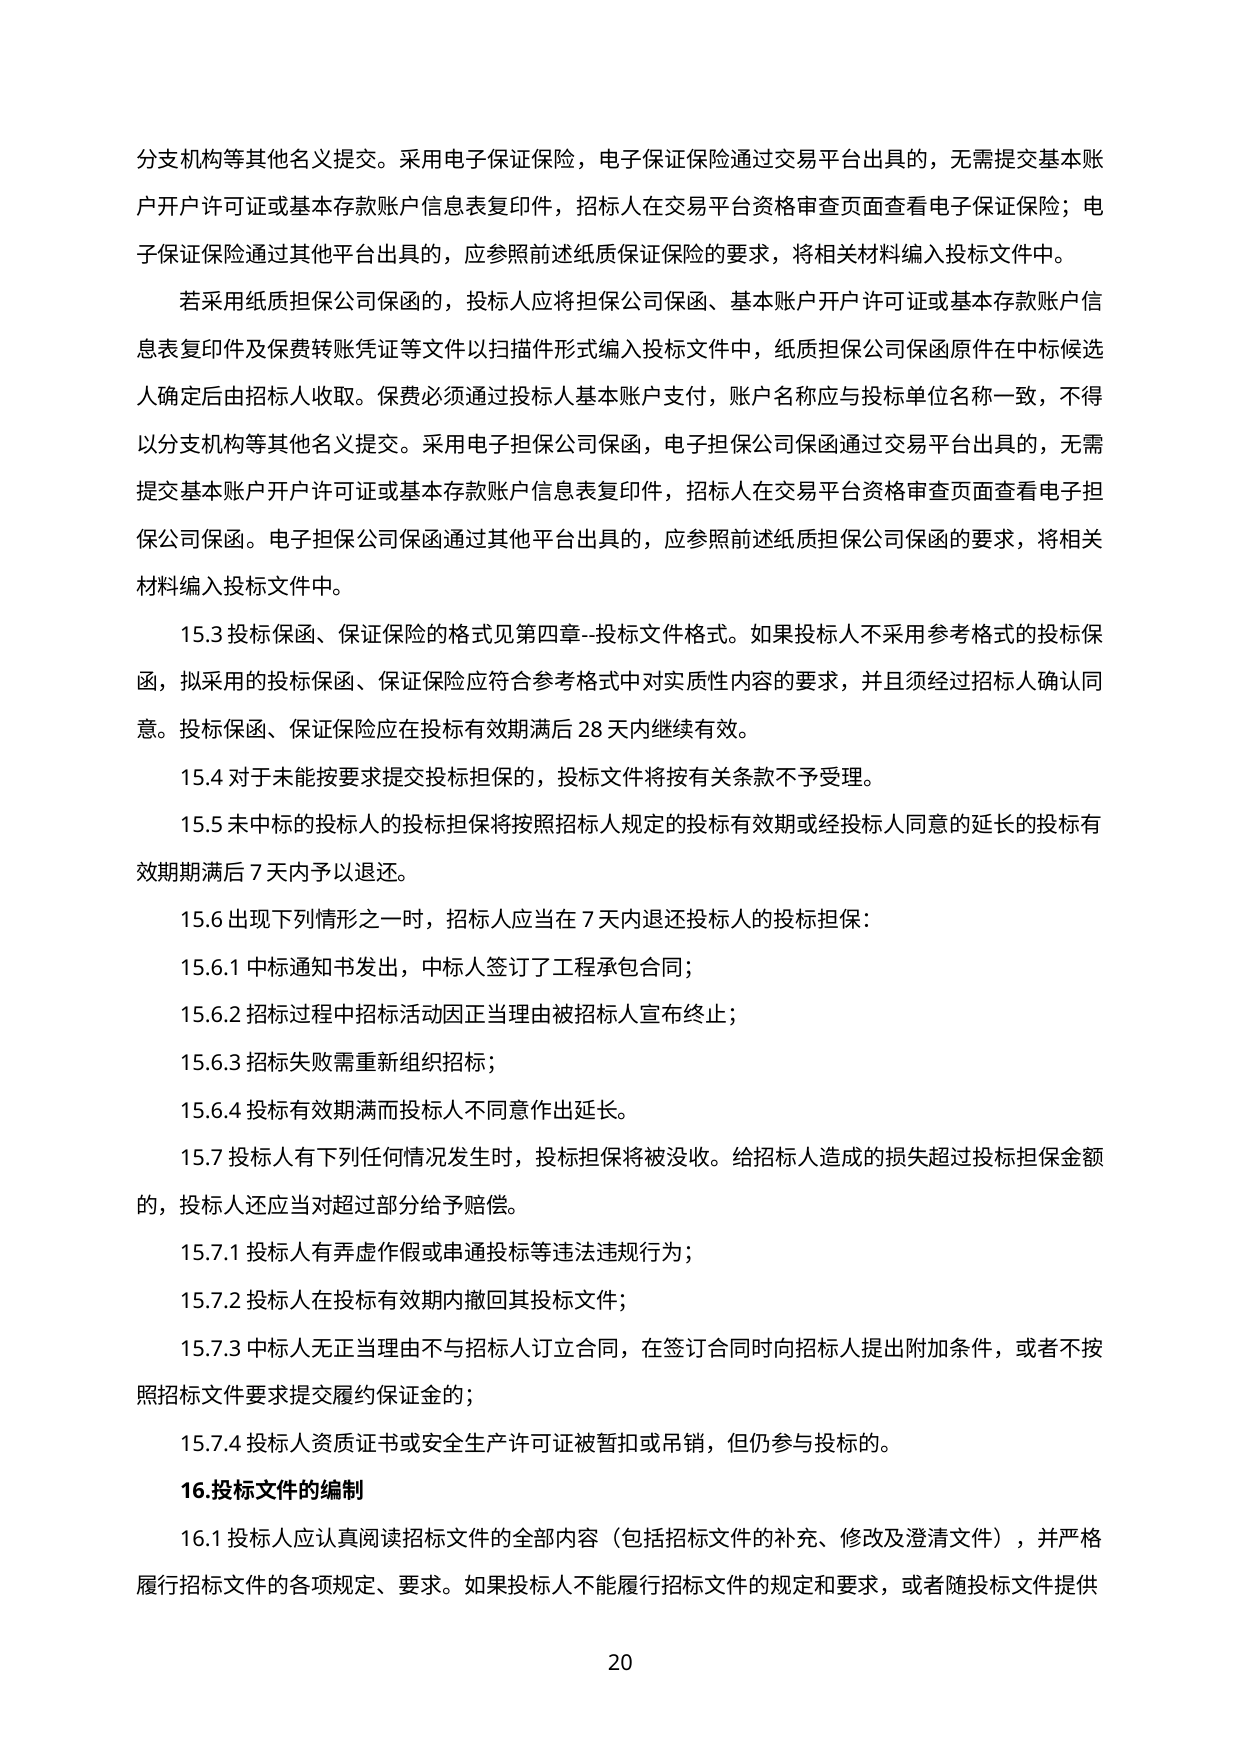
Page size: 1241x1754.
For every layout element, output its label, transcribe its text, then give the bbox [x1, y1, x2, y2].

text 15.7.4投标人资质证书或安全生产许可证被暂扣或吊销，但仍参与投标的。 [136, 1426, 1104, 1457]
text 15.6出现下列情形之一时，招标人应当在7天内退还投标人的投标担保： [136, 902, 1104, 934]
text 若采用纸质担保公司保函的，投标人应将担保公司保函、基本账户开户许可证或基本存款账户信息表复印件及保费转账凭证等文件以扫描件形式编入投标文件中，纸质担保公司保函原件在中标候选人确定后由招标人收取。保费必须通过投标人基本账户支付，账户名称应与投标单位名称一致，不得以分支机构等其他名义提交。采用电子担保公司保函，电子担保公司保函通过交易平台出具的，无需提交基本账户开户许可证或基本存款账户信息表复印件，招标人在交易平台资格审查页面查看电子担保公司保函。电子担保公司保函通过其他平台出具的，应参照前述纸质担保公司保函的要求，将相关材料编入投标文件中。 [136, 284, 1104, 601]
text 15.7.1投标人有弄虚作假或串通投标等违法违规行为； [136, 1235, 1104, 1267]
text 15.6.1中标通知书发出，中标人签订了工程承包合同； [136, 950, 1104, 982]
text 15.7 投标人有下列任何情况发生时，投标担保将被没收。给招标人造成的损失超过投标担保金额的，投标人还应当对超过部分给予赔偿。 [136, 1140, 1104, 1219]
text 16.投标文件的编制 [136, 1473, 1104, 1505]
text 15.6.3招标失败需重新组织招标； [136, 1045, 1104, 1077]
text 15.5未中标的投标人的投标担保将按照招标人规定的投标有效期或经投标人同意的延长的投标有效期期满后7天内予以退还。 [136, 807, 1104, 886]
text 15.6.2招标过程中招标活动因正当理由被招标人宣布终止； [136, 997, 1104, 1029]
text 15.4 对于未能按要求提交投标担保的，投标文件将按有关条款不予受理。 [136, 759, 1104, 791]
text 15.7.3中标人无正当理由不与招标人订立合同，在签订合同时向招标人提出附加条件，或者不按照招标文件要求提交履约保证金的； [136, 1331, 1104, 1410]
text 15.3投标保函、保证保险的格式见第四章--投标文件格式。如果投标人不采用参考格式的投标保函，拟采用的投标保函、保证保险应符合参考格式中对实质性内容的要求，并且须经过招标人确认同意。投标保函、保证保险应在投标有效期满后28天内继续有效。 [136, 617, 1104, 744]
text 15.7.2投标人在投标有效期内撤回其投标文件； [136, 1283, 1104, 1315]
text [136, 1521, 1104, 1600]
text 15.6.4投标有效期满而投标人不同意作出延长。 [136, 1093, 1104, 1124]
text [136, 142, 1104, 268]
